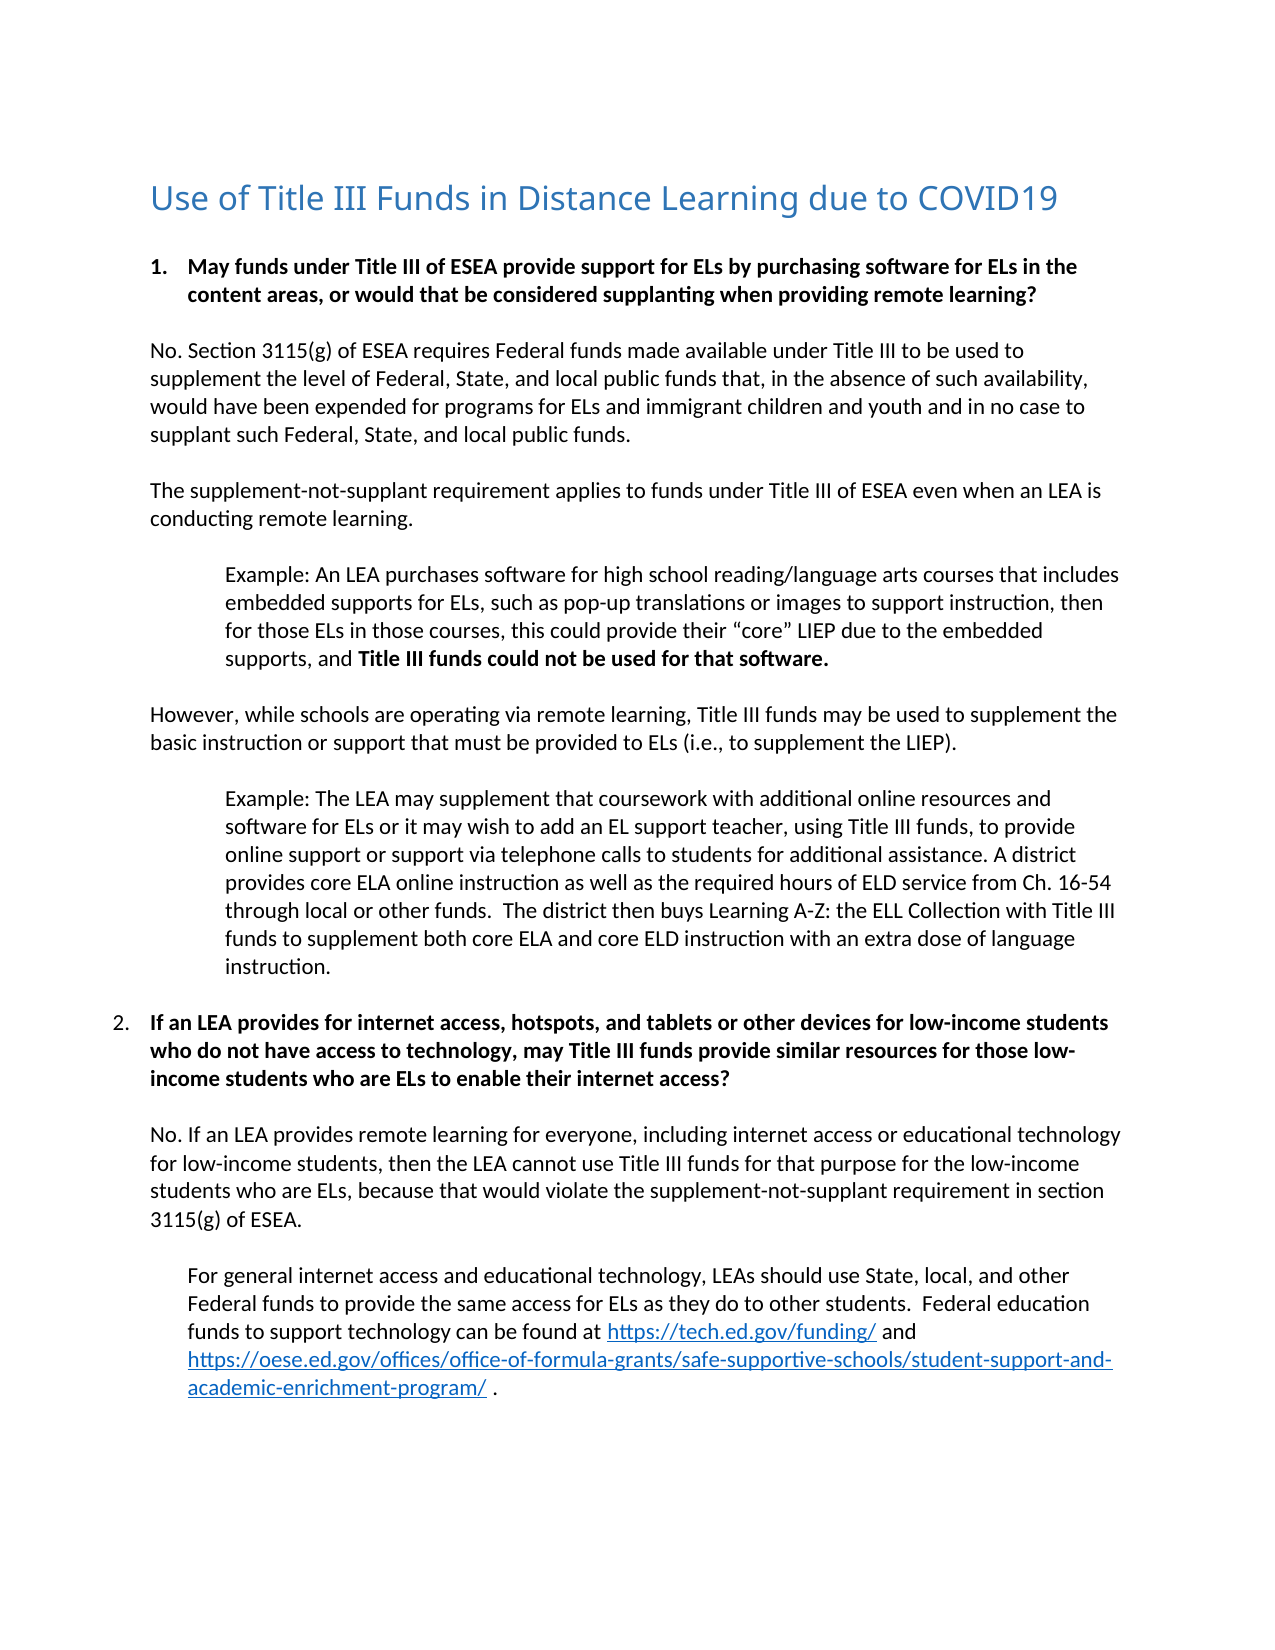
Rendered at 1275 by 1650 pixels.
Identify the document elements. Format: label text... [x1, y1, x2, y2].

text No. Section 3115(g) of ESEA requires Federal funds made available under Title III to be used to supplement the level of Federal, State, and local public funds that, in the absence of such availability, would have been expended for programs for ELs and immigrant children and youth and in no case to supplant such Federal, State, and local public funds. [150, 336, 1125, 448]
text For general internet access and educational technology, LEAs should use State, local, and other Federal funds to provide the same access for ELs as they do to other students. Federal education funds to support technology can be found at https://tech.ed.gov/funding/ and https://oese.ed.gov/offices/office-of-formula-grants/safe-supportive-schools/student-support-and-academic-enrichment-program/ . [187, 1261, 1125, 1401]
text Example: The LEA may supplement that coursework with additional online resources and software for ELs or it may wish to add an EL support teacher, using Title III funds, to provide online support or support via telephone calls to students for additional assistance. A district provides core ELA online instruction as well as the required hours of ELD service from Ch. 16-54 through local or other funds. The district then buys Learning A-Z: the ELL Collection with Title III funds to supplement both core ELA and core ELD instruction with an extra dose of language instruction. [225, 784, 1125, 981]
subtitle Use of Title III Funds in Distance Learning due to COVID19 [150, 175, 1125, 220]
list If an LEA provides for internet access, hotspots, and tablets or other devices for low-income students who do not have access to technology, may Title III funds provide similar resources for those low-income students who are ELs to enable their internet access? No. If an LEA provides remote learning for everyone, including internet access or educational technology for low-income students, then the LEA cannot use Title III funds for that purpose for the low-income students who are ELs, because that would violate the supplement-not-supplant requirement in section 3115(g) of ESEA. [112, 1008, 1125, 1233]
text Example: An LEA purchases software for high school reading/language arts courses that includes embedded supports for ELs, such as pop-up translations or images to support instruction, then for those ELs in those courses, this could provide their “core” LIEP due to the embedded supports, and Title III funds could not be used for that software. [225, 560, 1125, 672]
text However, while schools are operating via remote learning, Title III funds may be used to supplement the basic instruction or support that must be provided to ELs (i.e., to supplement the LIEP). [150, 700, 1125, 756]
list May funds under Title III of ESEA provide support for ELs by purchasing software for ELs in the content areas, or would that be considered supplanting when providing remote learning? [150, 252, 1125, 308]
text The supplement-not-supplant requirement applies to funds under Title III of ESEA even when an LEA is conducting remote learning. [150, 476, 1125, 532]
